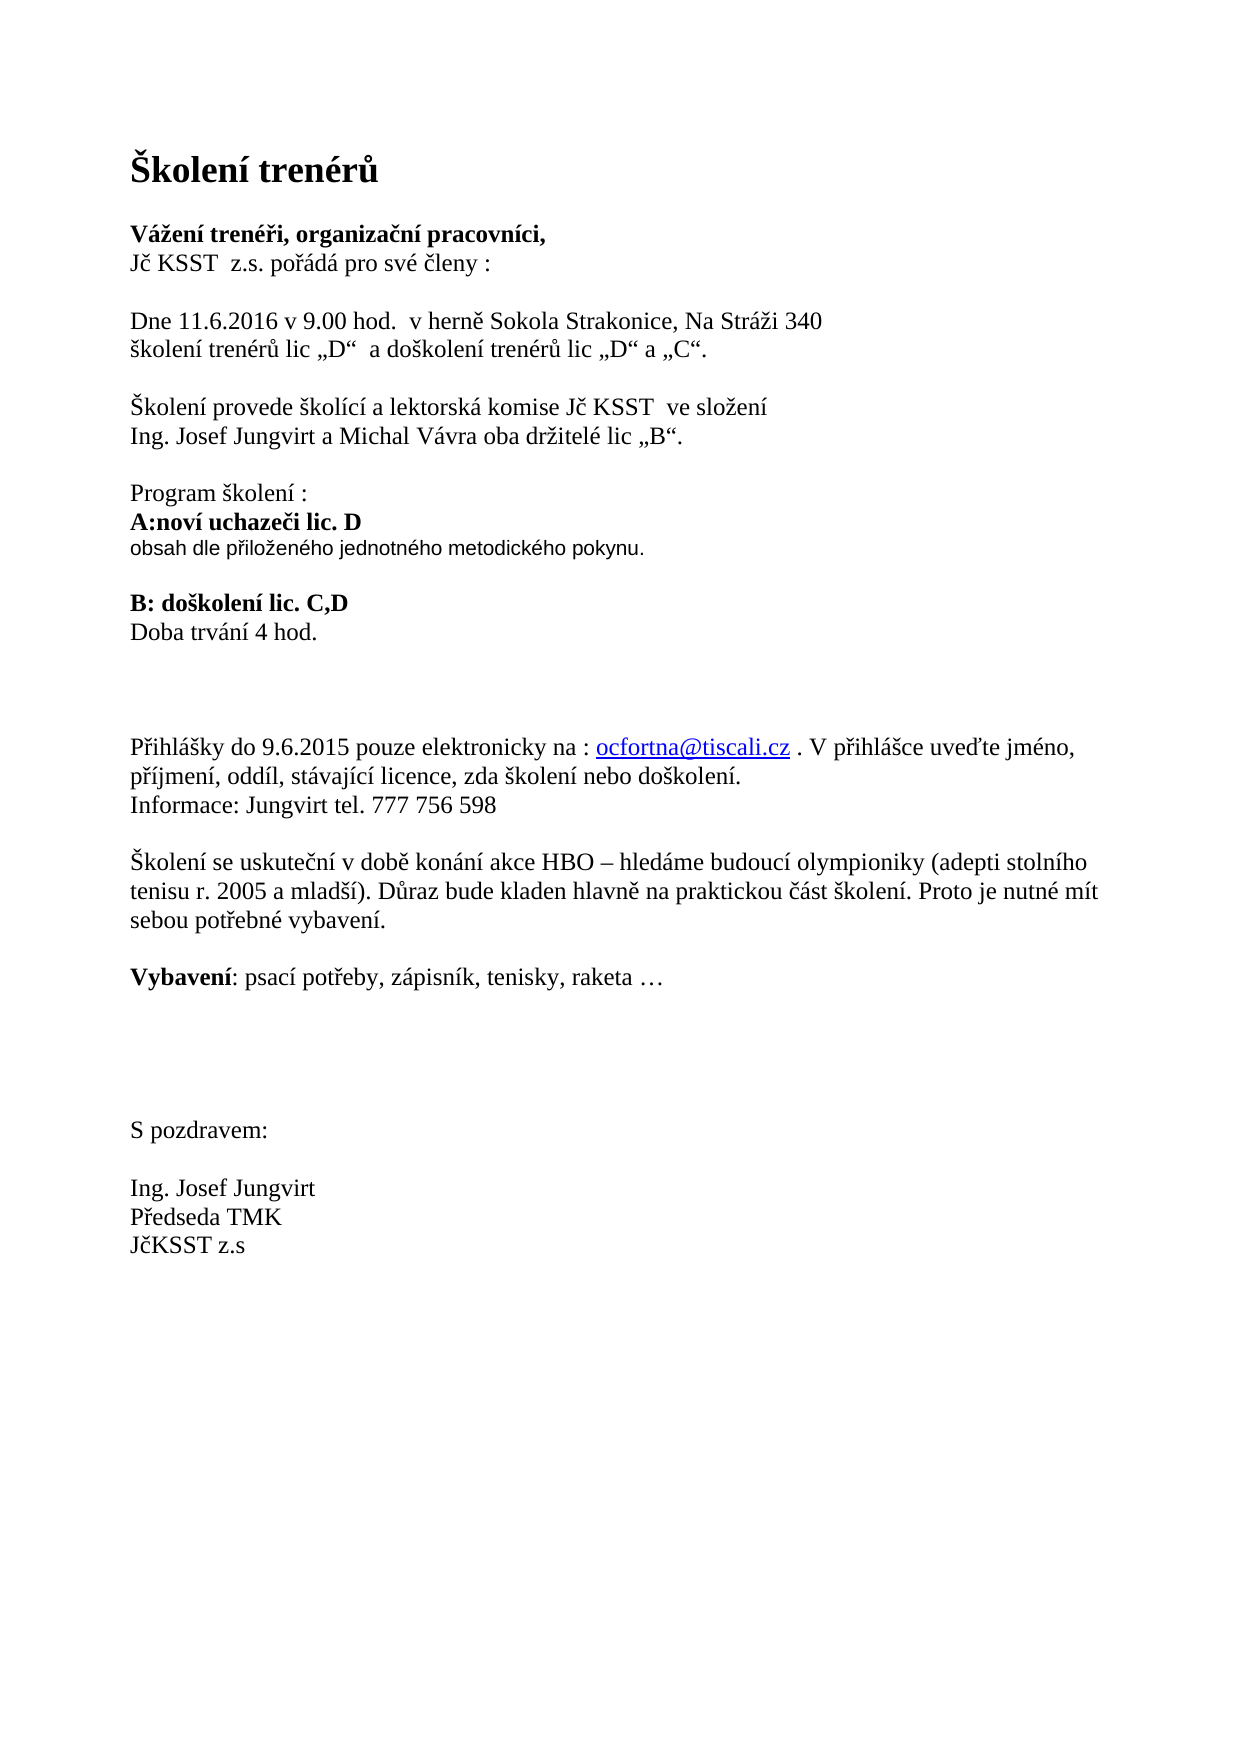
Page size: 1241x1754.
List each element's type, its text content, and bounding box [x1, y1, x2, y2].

text Vážení trenéři, organizační pracovníci, [130, 219, 1122, 248]
text A:noví uchazeči lic. D [130, 507, 1122, 536]
text Dne 11.6.2016 v 9.00 hod. v herně Sokola Strakonice, Na Stráži 340 [130, 306, 1122, 334]
text Školení se uskuteční v době konání akce HBO – hledáme budoucí olympioniky (adepti stolního tenisu r. 2005 a mladší). Důraz bude kladen hlavně na praktickou část školení. Proto je nutné mít sebou potřebné vybavení. [130, 847, 1122, 933]
text JčKSST z.s [130, 1231, 1122, 1259]
text Ing. [130, 1173, 1122, 1202]
text Předseda TMK [130, 1202, 1122, 1231]
text Ing. a Michal Vávra oba držitelé lic „B“. [130, 421, 1122, 449]
text Školení provede školící a lektorská komise Jč KSST ve složení [130, 392, 1122, 421]
text Školení trenérů [130, 148, 1122, 191]
text Informace: Jungvirt tel. 777 756 598 [130, 790, 1122, 818]
text školení trenérů lic „D“ a doškolení trenérů lic „D“ a „C“. [130, 334, 1122, 363]
text Jč KSST z.s. pořádá pro své členy : [130, 248, 1122, 277]
text B: doškolení lic. C,D [130, 588, 1122, 617]
text Vybavení: psací potřeby, zápisník, tenisky, raketa … [130, 962, 1122, 991]
text obsah dle přiloženého jednotného metodického pokynu. [130, 536, 1122, 560]
text Program školení : [130, 478, 1122, 507]
text S pozdravem: [130, 1116, 1122, 1144]
text Přihlášky do 9.6.2015 pouze elektronicky na : ocfortna@tiscali.cz . V přihlášce uveďte jméno, příjmení, oddíl, stávající licence, zda školení nebo doškolení. [130, 732, 1122, 790]
text Doba trvání 4 hod. [130, 617, 1122, 646]
